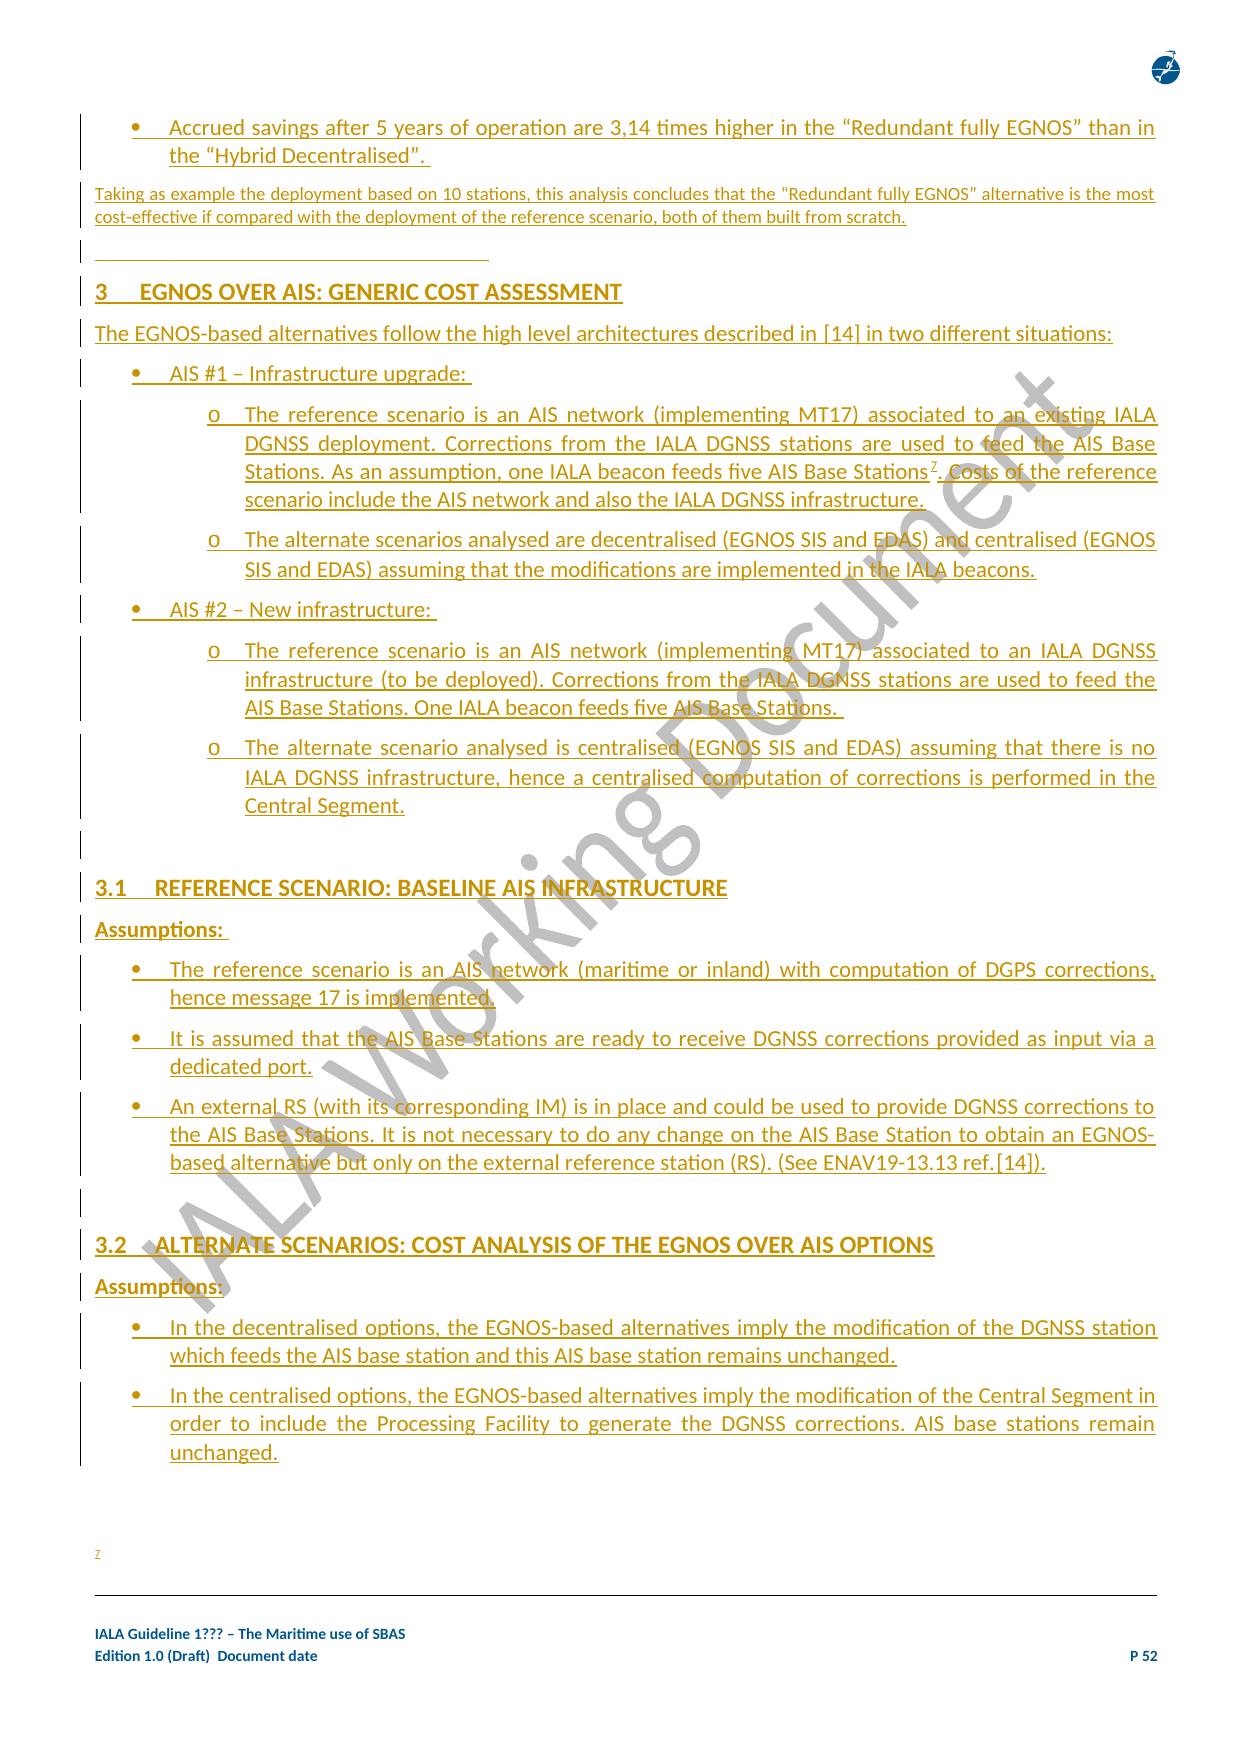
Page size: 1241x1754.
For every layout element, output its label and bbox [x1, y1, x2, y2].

picture [1120, 0, 1239, 119]
